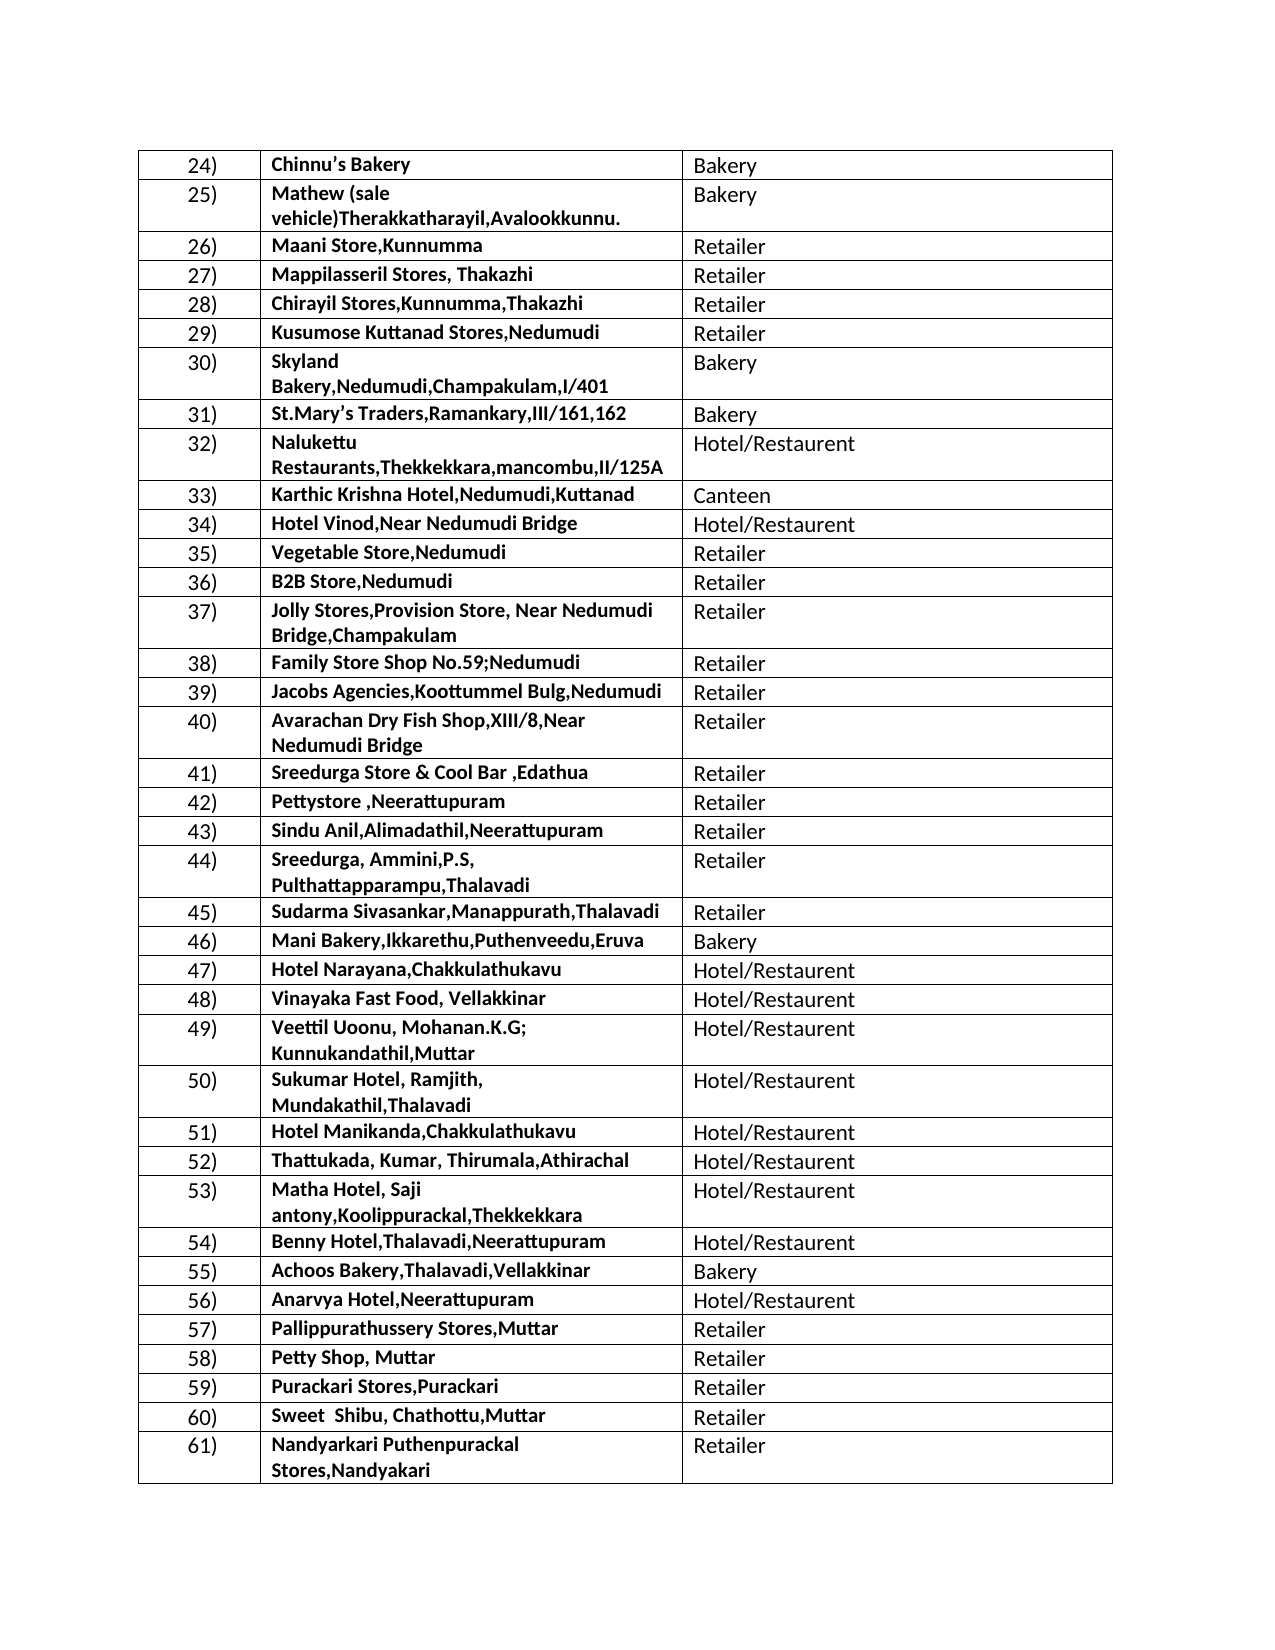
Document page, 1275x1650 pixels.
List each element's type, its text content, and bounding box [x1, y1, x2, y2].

table_cell Avarachan Dry Fish Shop,XIII/8,Near Nedumudi Bridge [261, 707, 682, 758]
table_cell Hotel/Restaurent [683, 1286, 1112, 1314]
table_cell Vinayaka Fast Food, Vellakkinar [261, 985, 682, 1013]
table_cell Hotel/Restaurent [683, 1176, 1112, 1227]
table_cell Hotel/Restaurent [683, 1066, 1112, 1117]
table_cell [139, 539, 260, 567]
table_cell Anarvya Hotel,Neerattupuram [261, 1286, 682, 1314]
table_cell [139, 1118, 260, 1146]
table_cell [139, 649, 260, 677]
table_cell [139, 1257, 260, 1285]
table_cell Chirayil Stores,Kunnumma,Thakazhi [261, 290, 682, 318]
table_cell [139, 180, 260, 231]
table_cell [139, 400, 260, 428]
table_cell Benny Hotel,Thalavadi,Neerattupuram [261, 1228, 682, 1256]
table_cell Chinnu’s Bakery [261, 151, 682, 179]
table_cell Retailer [683, 539, 1112, 567]
table_cell [139, 956, 260, 984]
table_cell Matha Hotel, Saji antony,Koolippurackal,Thekkekkara [261, 1176, 682, 1227]
table_cell Retailer [683, 568, 1112, 596]
table_cell Hotel Narayana,Chakkulathukavu [261, 956, 682, 984]
table_cell Retailer [683, 1432, 1112, 1482]
table_cell Bakery [683, 348, 1112, 399]
table_cell [139, 1147, 260, 1175]
table_cell B2B Store,Nedumudi [261, 568, 682, 596]
table_cell [139, 678, 260, 706]
table_cell St.Mary’s Traders,Ramankary,III/161,162 [261, 400, 682, 428]
table_cell [139, 1286, 260, 1314]
table_cell [139, 846, 260, 897]
table_cell Hotel/Restaurent [683, 1147, 1112, 1175]
table_cell Retailer [683, 290, 1112, 318]
table_cell Hotel/Restaurent [683, 510, 1112, 538]
table_cell Retailer [683, 788, 1112, 816]
table_cell Pallippurathussery Stores,Muttar [261, 1315, 682, 1343]
table_cell Veettil Uoonu, Mohanan.K.G; Kunnukandathil,Muttar [261, 1015, 682, 1065]
table_cell [139, 927, 260, 955]
table_cell Jacobs Agencies,Koottummel Bulg,Nedumudi [261, 678, 682, 706]
table_cell Retailer [683, 232, 1112, 260]
table_cell [139, 348, 260, 399]
table_cell [139, 261, 260, 289]
table_cell Purackari Stores,Purackari [261, 1374, 682, 1402]
table_cell Bakery [683, 400, 1112, 428]
table_cell [139, 151, 260, 179]
table_cell Retailer [683, 261, 1112, 289]
table_cell Jolly Stores,Provision Store, Near Nedumudi Bridge,Champakulam [261, 597, 682, 648]
table_cell Maani Store,Kunnumma [261, 232, 682, 260]
table_cell [139, 597, 260, 648]
table_cell Mappilasseril Stores, Thakazhi [261, 261, 682, 289]
table_cell [139, 788, 260, 816]
table_cell [139, 1176, 260, 1227]
table_cell Sindu Anil,Alimadathil,Neerattupuram [261, 817, 682, 845]
table_cell Bakery [683, 180, 1112, 231]
table_cell [139, 1066, 260, 1117]
table_cell [139, 1345, 260, 1372]
table_cell [139, 1374, 260, 1402]
table_cell Retailer [683, 678, 1112, 706]
table_cell [139, 985, 260, 1013]
table_cell Retailer [683, 846, 1112, 897]
table_cell [139, 429, 260, 480]
table_cell [139, 1315, 260, 1343]
table_cell Vegetable Store,Nedumudi [261, 539, 682, 567]
table_cell Retailer [683, 1374, 1112, 1402]
table_cell Retailer [683, 319, 1112, 347]
table_cell Hotel/Restaurent [683, 1228, 1112, 1256]
table_cell Petty Shop, Muttar [261, 1345, 682, 1372]
table_cell Hotel/Restaurent [683, 429, 1112, 480]
table_cell Retailer [683, 649, 1112, 677]
table_cell [139, 1228, 260, 1256]
table_cell [139, 232, 260, 260]
table_cell [139, 1403, 260, 1431]
table_cell [139, 290, 260, 318]
table_cell Retailer [683, 898, 1112, 926]
table_cell Kusumose Kuttanad Stores,Nedumudi [261, 319, 682, 347]
table_cell Hotel/Restaurent [683, 956, 1112, 984]
table_cell [139, 898, 260, 926]
table_cell Hotel/Restaurent [683, 1118, 1112, 1146]
table_cell Karthic Krishna Hotel,Nedumudi,Kuttanad [261, 481, 682, 509]
table_cell Sreedurga Store & Cool Bar ,Edathua [261, 759, 682, 787]
table_cell Hotel/Restaurent [683, 1015, 1112, 1065]
table_cell [139, 319, 260, 347]
table_cell Skyland Bakery,Nedumudi,Champakulam,I/401 [261, 348, 682, 399]
table_cell Nandyarkari Puthenpurackal Stores,Nandyakari [261, 1432, 682, 1482]
table_cell Sreedurga, Ammini,P.S, Pulthattapparampu,Thalavadi [261, 846, 682, 897]
table_cell [139, 510, 260, 538]
table_cell Hotel Manikanda,Chakkulathukavu [261, 1118, 682, 1146]
table_cell [139, 1015, 260, 1065]
table_cell Retailer [683, 597, 1112, 648]
table_cell Sweet Shibu, Chathottu,Muttar [261, 1403, 682, 1431]
table_cell [139, 817, 260, 845]
table_cell Bakery [683, 927, 1112, 955]
table_cell Achoos Bakery,Thalavadi,Vellakkinar [261, 1257, 682, 1285]
table_cell [139, 759, 260, 787]
table_cell Hotel Vinod,Near Nedumudi Bridge [261, 510, 682, 538]
table_cell Bakery [683, 1257, 1112, 1285]
table_cell Family Store Shop No.59;Nedumudi [261, 649, 682, 677]
table_cell Sukumar Hotel, Ramjith, Mundakathil,Thalavadi [261, 1066, 682, 1117]
table_cell Retailer [683, 1345, 1112, 1372]
table_cell Retailer [683, 817, 1112, 845]
table_cell Canteen [683, 481, 1112, 509]
table_cell Mathew (sale vehicle)Therakkatharayil,Avalookkunnu. [261, 180, 682, 231]
table_cell Retailer [683, 1315, 1112, 1343]
table_cell Pettystore ,Neerattupuram [261, 788, 682, 816]
table_cell Thattukada, Kumar, Thirumala,Athirachal [261, 1147, 682, 1175]
table_cell [139, 481, 260, 509]
table_cell Hotel/Restaurent [683, 985, 1112, 1013]
table_cell [139, 1432, 260, 1482]
table_cell Retailer [683, 707, 1112, 758]
table_cell Nalukettu Restaurants,Thekkekkara,mancombu,II/125A [261, 429, 682, 480]
table_cell Bakery [683, 151, 1112, 179]
table_cell [139, 568, 260, 596]
table_cell [139, 707, 260, 758]
table_cell Retailer [683, 1403, 1112, 1431]
table_cell Retailer [683, 759, 1112, 787]
table_cell Sudarma Sivasankar,Manappurath,Thalavadi [261, 898, 682, 926]
table_cell Mani Bakery,Ikkarethu,Puthenveedu,Eruva [261, 927, 682, 955]
